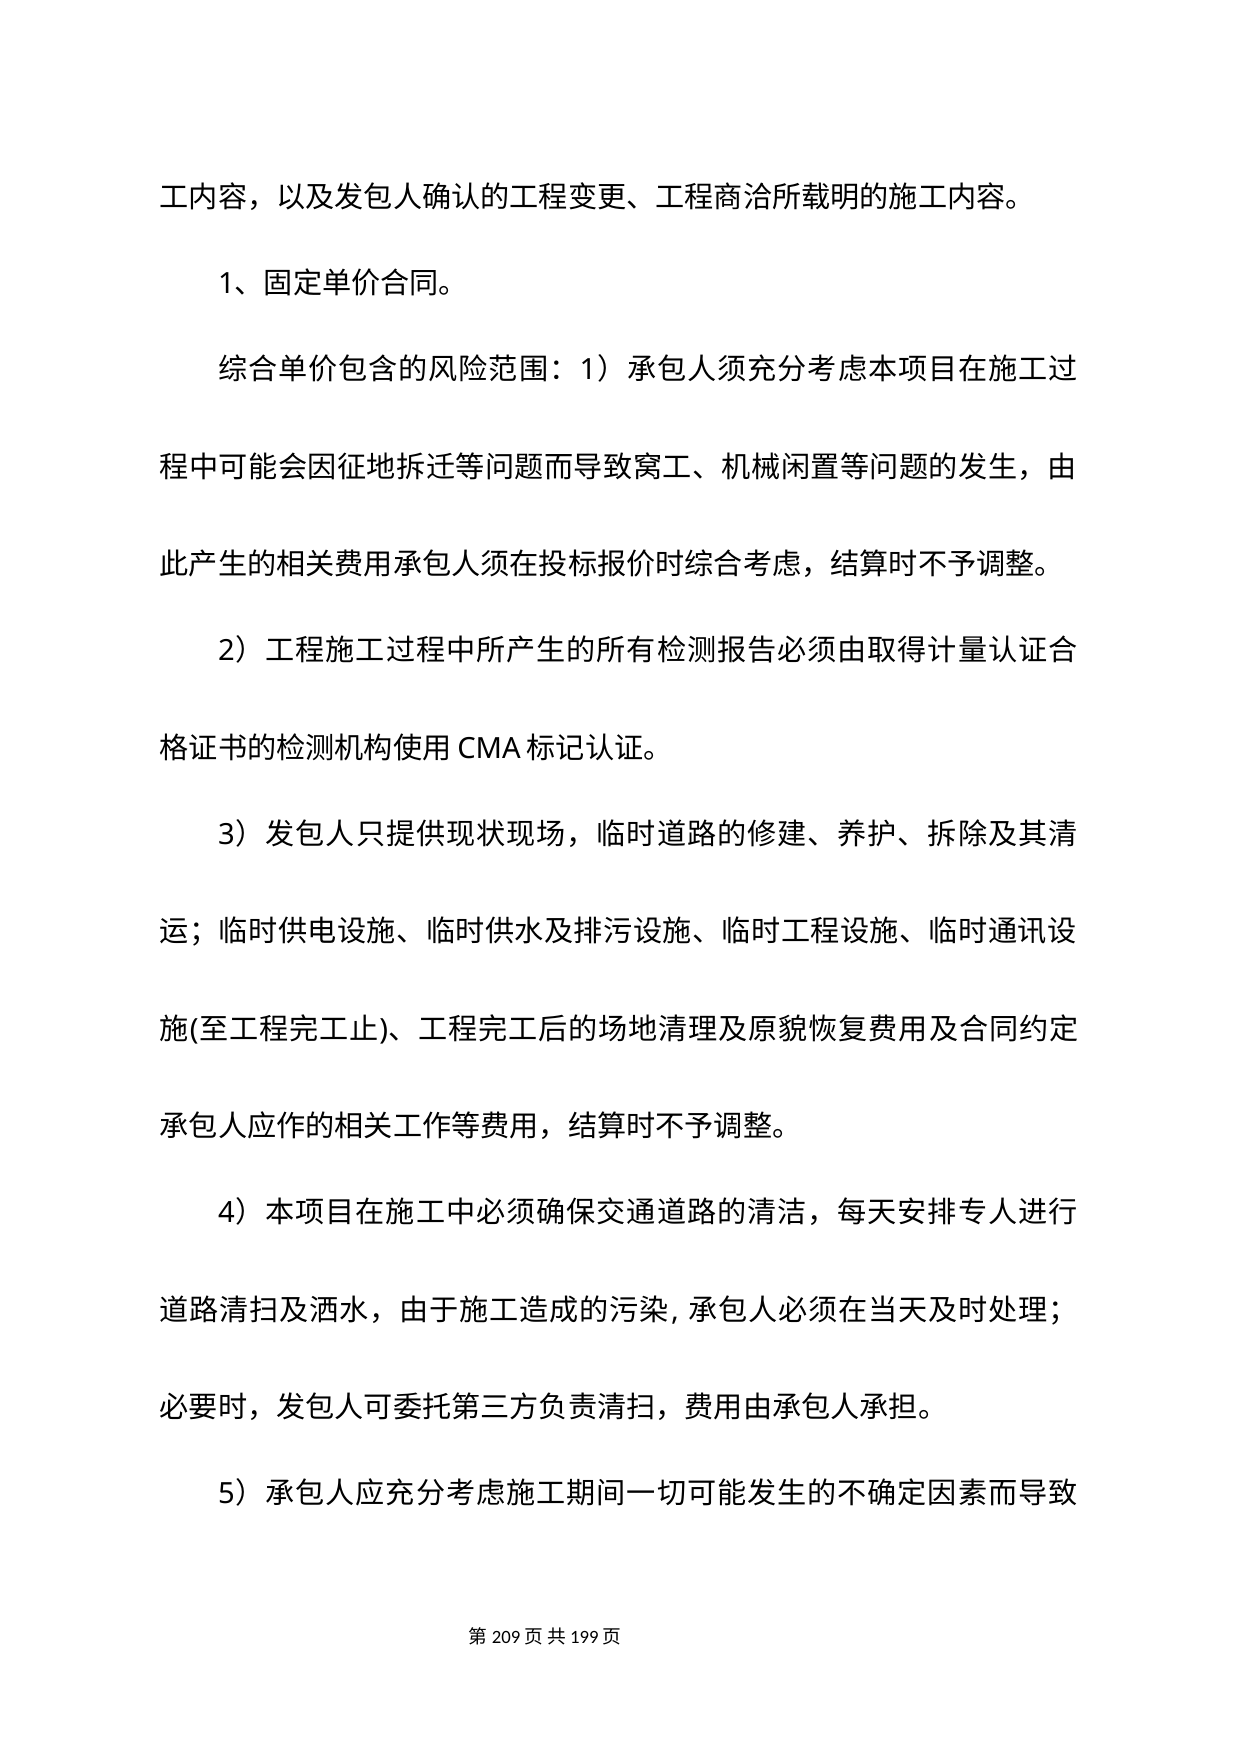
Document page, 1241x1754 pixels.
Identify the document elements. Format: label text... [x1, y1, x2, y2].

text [159, 1459, 1078, 1524]
text 综合单价包含的风险范围：1）承包人须充分考虑本项目在施工过程中可能会因征地拆迁等问题而导致窝工、机械闲置等问题的发生，由此产生的相关费用承包人须在投标报价时综合考虑，结算时不予调整。 [159, 334, 1078, 594]
text 3）发包人只提供现状现场，临时道路的修建、养护、拆除及其清运；临时供电设施、临时供水及排污设施、临时工程设施、临时通讯设施(至工程完工止)、工程完工后的场地清理及原貌恢复费用及合同约定承包人应作的相关工作等费用，结算时不予调整。 [159, 799, 1078, 1157]
text 1、固定单价合同。 [159, 248, 1078, 313]
text 4）本项目在施工中必须确保交通道路的清洁，每天安排专人进行道路清扫及洒水，由于施工造成的污染, 承包人必须在当天及时处理；必要时，发包人可委托第三方负责清扫，费用由承包人承担。 [159, 1178, 1078, 1438]
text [159, 162, 1078, 227]
text 2）工程施工过程中所产生的所有检测报告必须由取得计量认证合格证书的检测机构使用CMA标记认证。 [159, 615, 1078, 778]
